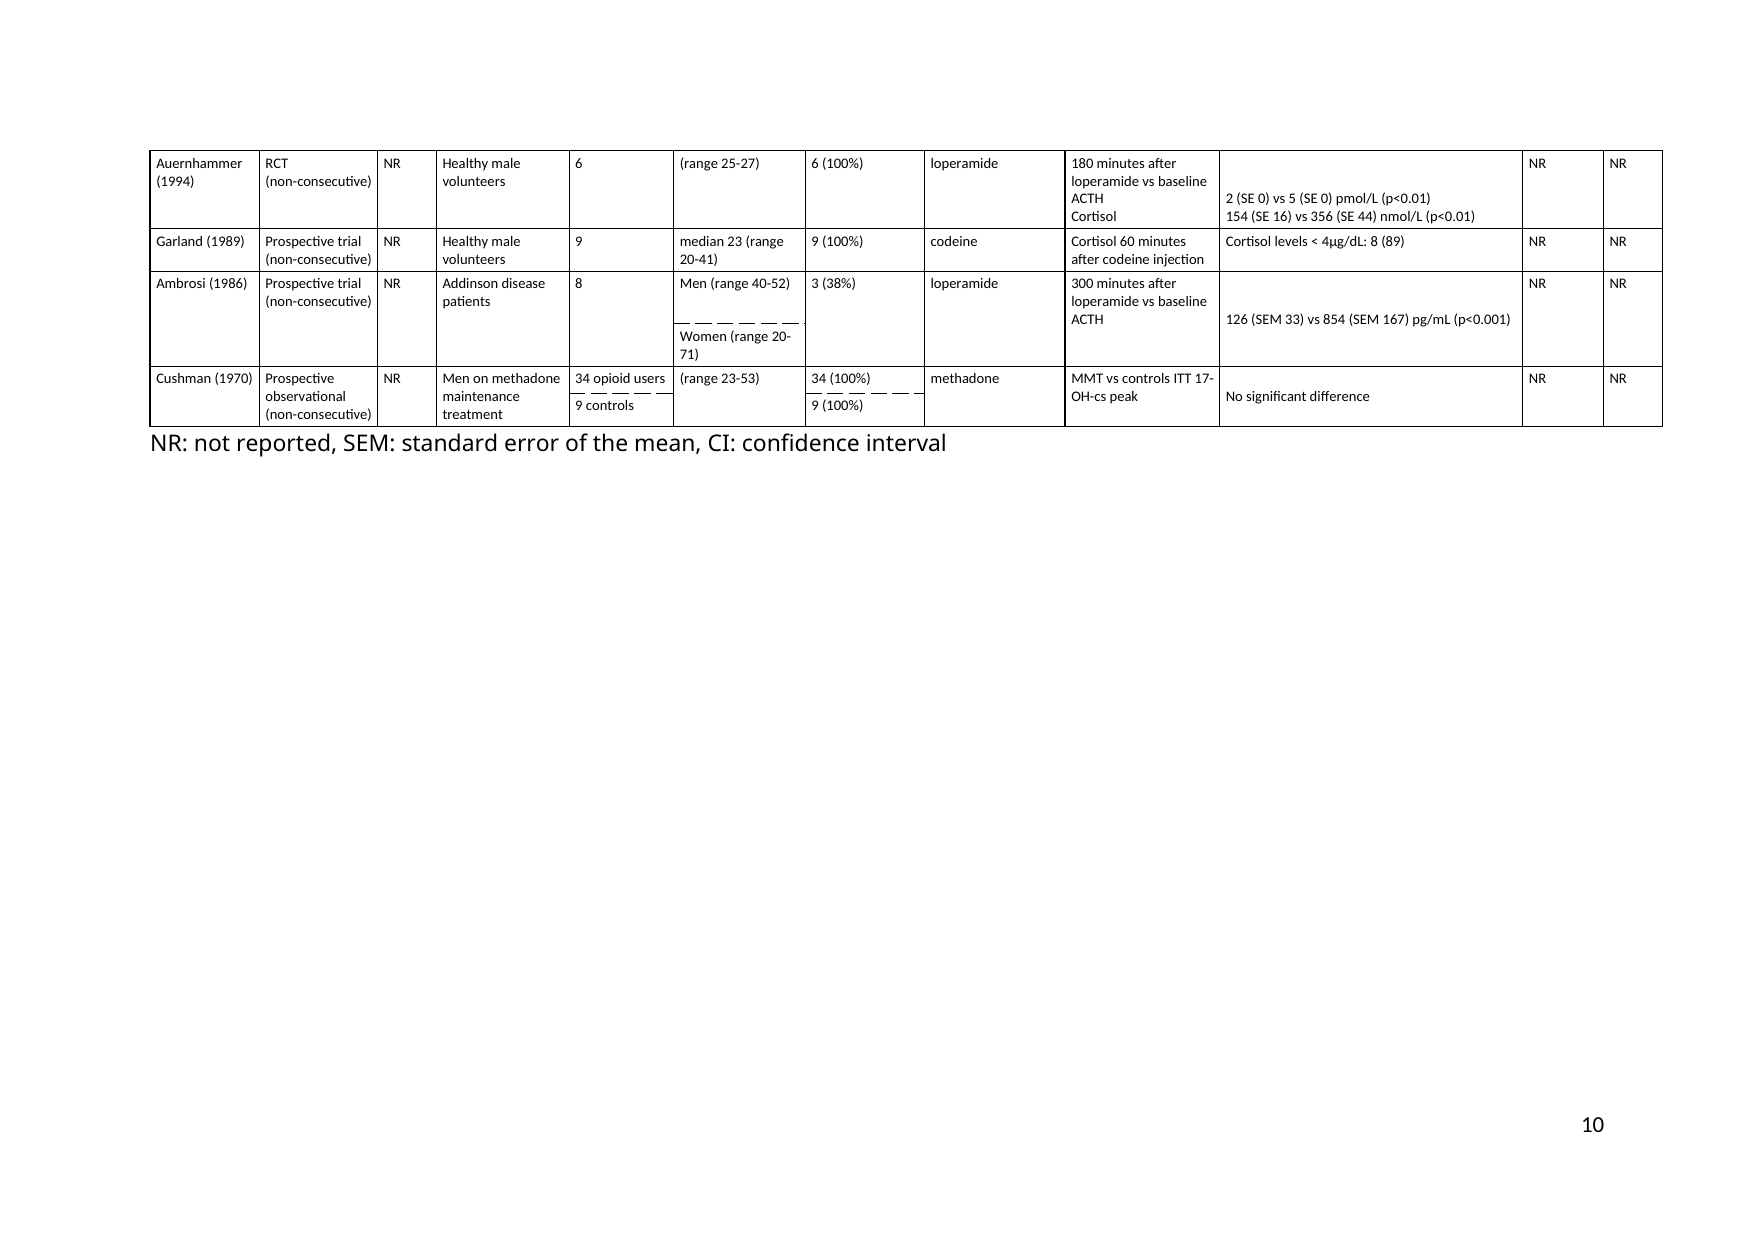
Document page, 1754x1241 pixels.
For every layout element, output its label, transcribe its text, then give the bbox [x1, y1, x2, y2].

table_cell NR [378, 229, 436, 271]
table_cell Prospective trial (non-consecutive) [260, 229, 377, 271]
table_cell Men (range 40-52) [674, 272, 805, 323]
text NR: not reported, SEM: standard error of the mean, CI: confidence interval [150, 427, 1604, 458]
table_cell 6 (100%) [806, 151, 924, 228]
table_cell 8 [570, 272, 673, 366]
table_cell Prospective observational (non-consecutive) [260, 367, 377, 426]
table_cell codeine [925, 229, 1064, 271]
table_cell No significant difference [1220, 367, 1522, 426]
table_cell median 23 (range 20-41) [674, 229, 805, 271]
table_cell NR [1604, 151, 1662, 228]
table_cell 300 minutes after loperamide vs baseline ACTH [1066, 272, 1219, 366]
table_cell Cortisol levels < 4µg/dL: 8 (89) [1220, 229, 1522, 271]
table_cell Men on methadone maintenance treatment [437, 367, 569, 426]
table_cell NR [1604, 367, 1662, 426]
table_cell Prospective trial (non-consecutive) [260, 272, 377, 366]
table_cell (range 25-27) [674, 151, 805, 228]
table_cell Cortisol 60 minutes after codeine injection [1066, 229, 1219, 271]
table_cell 9 (100%) [806, 229, 924, 271]
table_cell 126 (SEM 33) vs 854 (SEM 167) pg/mL (p<0.001) [1220, 272, 1522, 366]
table_cell RCT (non-consecutive) [260, 151, 377, 228]
table_cell 9 (100%) [806, 393, 924, 426]
table_cell Garland (1989) [151, 229, 259, 271]
table_cell NR [378, 151, 436, 228]
table_cell 180 minutes after loperamide vs baseline ACTH Cortisol [1066, 151, 1219, 228]
table_cell 2 (SE 0) vs 5 (SE 0) pmol/L (p<0.01) 154 (SE 16) vs 356 (SE 44) nmol/L (p<0.01) [1220, 151, 1522, 228]
table_cell Women (range 20-71) [674, 323, 805, 366]
table_cell Cushman (1970) [151, 367, 259, 426]
table_cell 34 opioid users [570, 367, 673, 392]
table_cell MMT vs controls ITT 17-OH-cs peak [1066, 367, 1219, 426]
table_cell NR [1523, 151, 1603, 228]
table_cell Addinson disease patients [437, 272, 569, 366]
table_cell NR [378, 272, 436, 366]
table_cell NR [1523, 272, 1603, 366]
table_cell NR [1604, 272, 1662, 366]
table_cell 3 (38%) [806, 272, 924, 366]
table_cell (range 23-53) [674, 367, 805, 426]
table_cell loperamide [925, 272, 1064, 366]
table_cell 34 (100%) [806, 367, 924, 392]
table_cell NR [1604, 229, 1662, 271]
table_cell 9 controls [570, 393, 673, 426]
table_cell NR [1523, 367, 1603, 426]
table_cell methadone [925, 367, 1064, 426]
table_cell NR [1523, 229, 1603, 271]
table_cell Healthy male volunteers [437, 151, 569, 228]
table_cell Ambrosi (1986) [151, 272, 259, 366]
table_cell 6 [570, 151, 673, 228]
table_cell loperamide [925, 151, 1064, 228]
table_cell Auernhammer (1994) [151, 151, 259, 228]
table_cell NR [378, 367, 436, 426]
table_cell Healthy male volunteers [437, 229, 569, 271]
table_cell 9 [570, 229, 673, 271]
